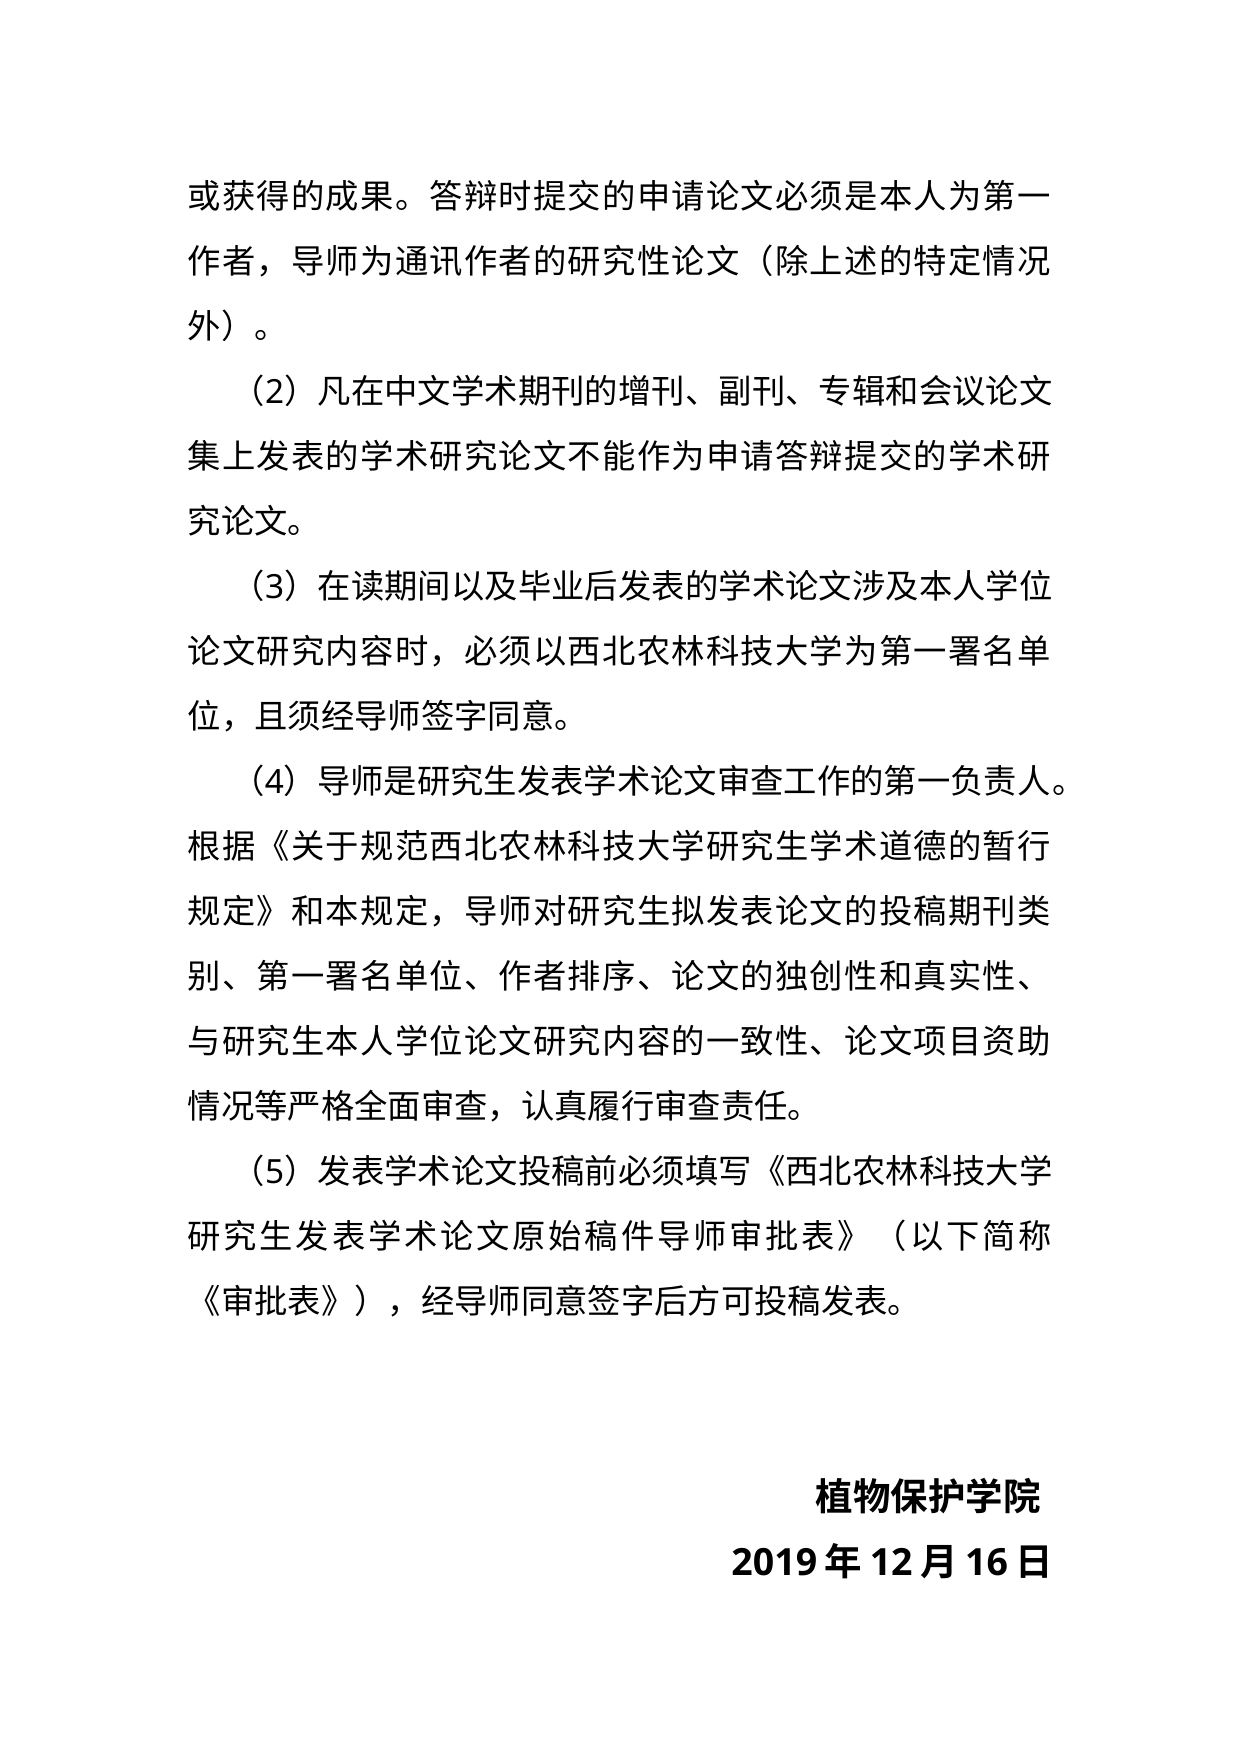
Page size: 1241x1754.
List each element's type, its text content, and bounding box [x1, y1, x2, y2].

text （4）导师是研究生发表学术论文审查工作的第一负责人。根据《关于规范西北农林科技大学研究生学术道德的暂行规定》和本规定，导师对研究生拟发表论文的投稿期刊类别、第一署名单位、作者排序、论文的独创性和真实性、与研究生本人学位论文研究内容的一致性、论文项目资助情况等严格全面审查，认真履行审查责任。 [187, 747, 1053, 1137]
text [187, 162, 1053, 357]
text （2）凡在中文学术期刊的增刊、副刊、专辑和会议论文集上发表的学术研究论文不能作为申请答辩提交的学术研究论文。 [187, 357, 1053, 552]
text 2019年12月16日 [187, 1527, 1053, 1592]
text （5）发表学术论文投稿前必须填写《西北农林科技大学研究生发表学术论文原始稿件导师审批表》（以下简称《审批表》），经导师同意签字后方可投稿发表。 [187, 1137, 1053, 1332]
text 植物保护学院 [187, 1462, 1040, 1527]
text （3）在读期间以及毕业后发表的学术论文涉及本人学位论文研究内容时，必须以西北农林科技大学为第一署名单位，且须经导师签字同意。 [187, 552, 1053, 747]
